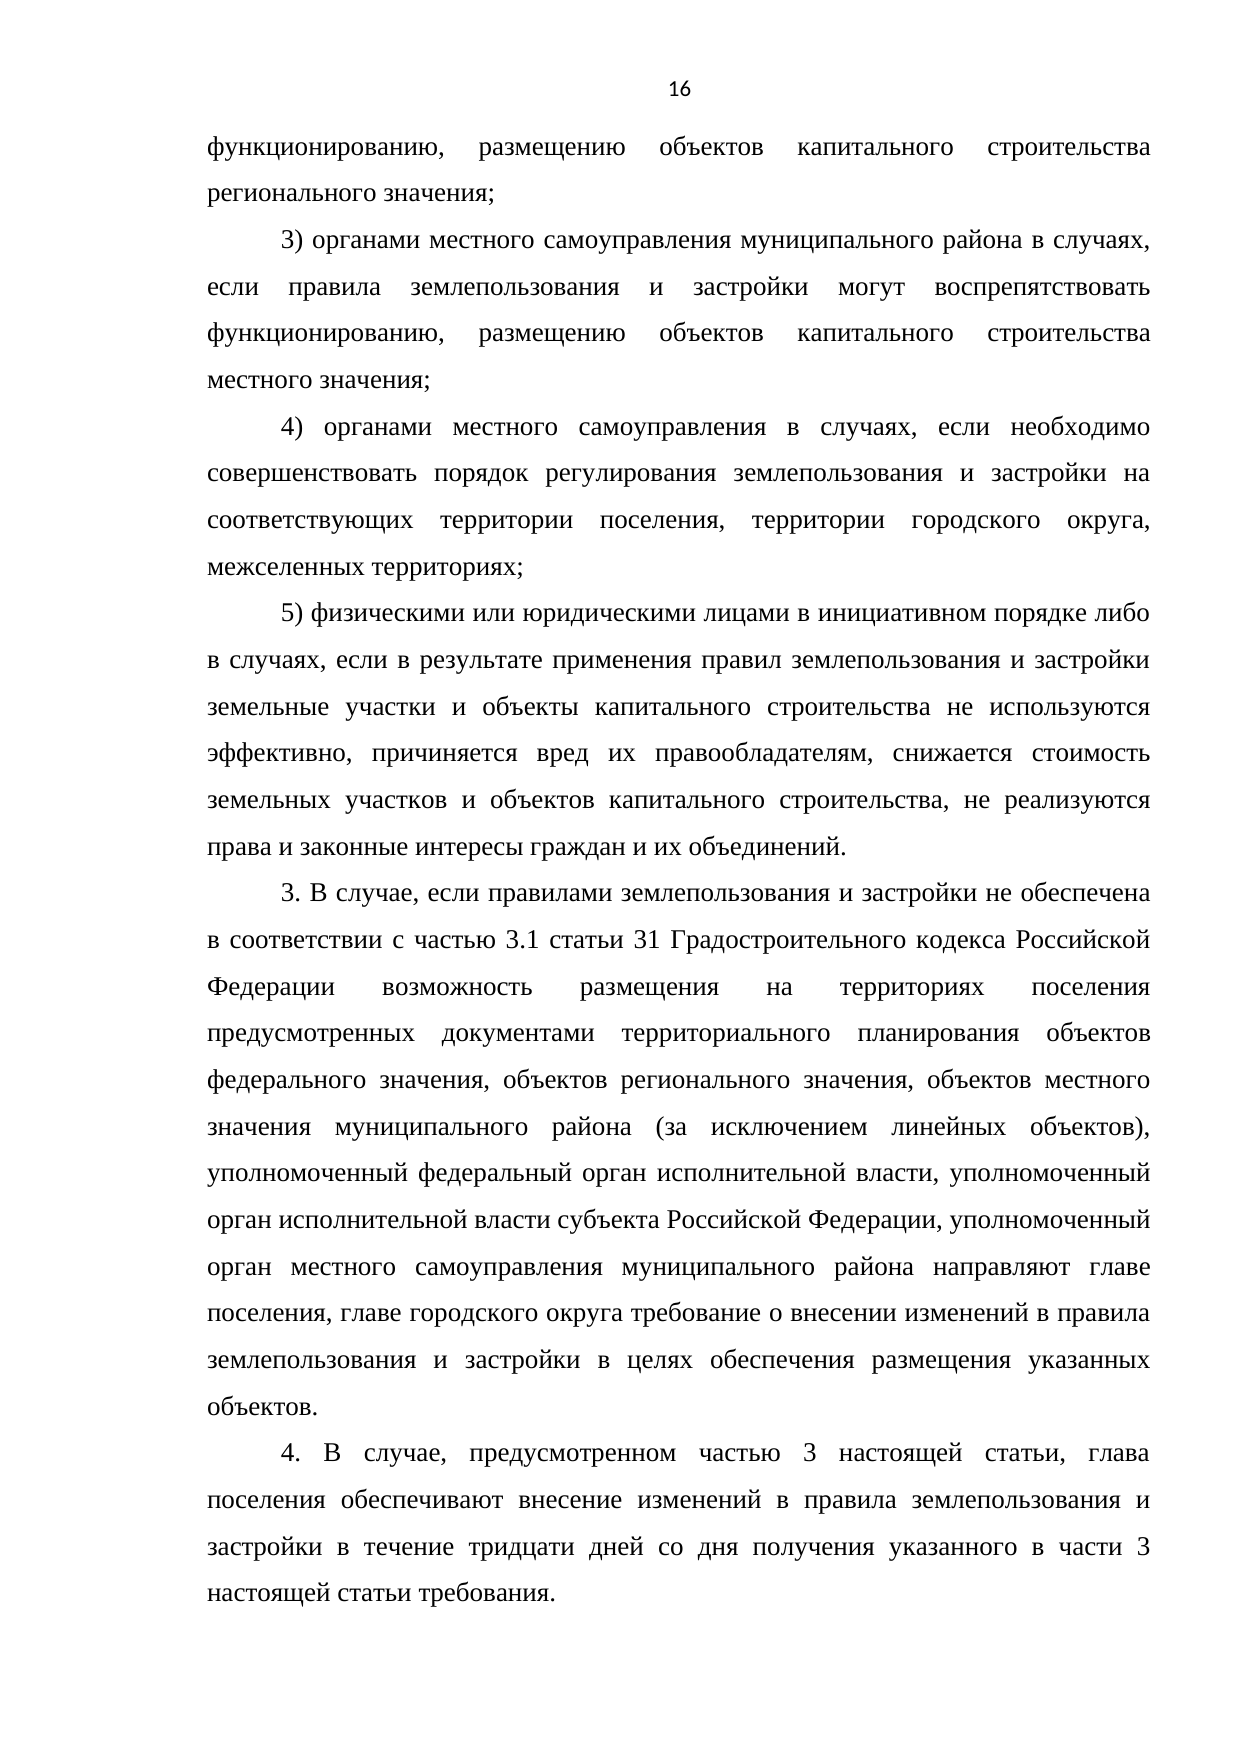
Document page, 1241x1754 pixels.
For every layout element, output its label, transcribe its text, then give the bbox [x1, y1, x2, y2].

text 4) органами местного самоуправления в случаях, если необходимо совершенствовать порядок регулирования землепользования и застройки на соответствующих территории поселения, территории городского округа, межселенных территориях; [207, 410, 1152, 581]
text 3. В случае, если правилами землепользования и застройки не обеспечена в соответствии с частью 3.1 статьи 31 Градостроительного кодекса Российской Федерации возможность размещения на территориях поселения предусмотренных документами территориального планирования объектов федерального значения, объектов регионального значения, объектов местного значения муниципального района (за исключением линейных объектов), уполномоченный федеральный орган исполнительной власти, уполномоченный орган исполнительной власти субъекта Российской Федерации, уполномоченный орган местного самоуправления муниципального района направляют главе поселения, главе городского округа требование о внесении изменений в правила землепользования и застройки в целях обеспечения размещения указанных объектов. [207, 877, 1152, 1421]
text 4. В случае, предусмотренном частью 3 настоящей статьи, глава поселения обеспечивают внесение изменений в правила землепользования и застройки в течение тридцати дней со дня получения указанного в части 3 настоящей статьи требования. [207, 1437, 1152, 1608]
text 5) физическими или юридическими лицами в инициативном порядке либо в случаях, если в результате применения правил землепользования и застройки земельные участки и объекты капитального строительства не используются эффективно, причиняется вред их правообладателям, снижается стоимость земельных участков и объектов капитального строительства, не реализуются права и законные интересы граждан и их объединений. [207, 597, 1152, 861]
text 3) органами местного самоуправления муниципального района в случаях, если правила землепользования и застройки могут воспрепятствовать функционированию, размещению объектов капитального строительства местного значения; [207, 223, 1152, 394]
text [207, 130, 1152, 208]
